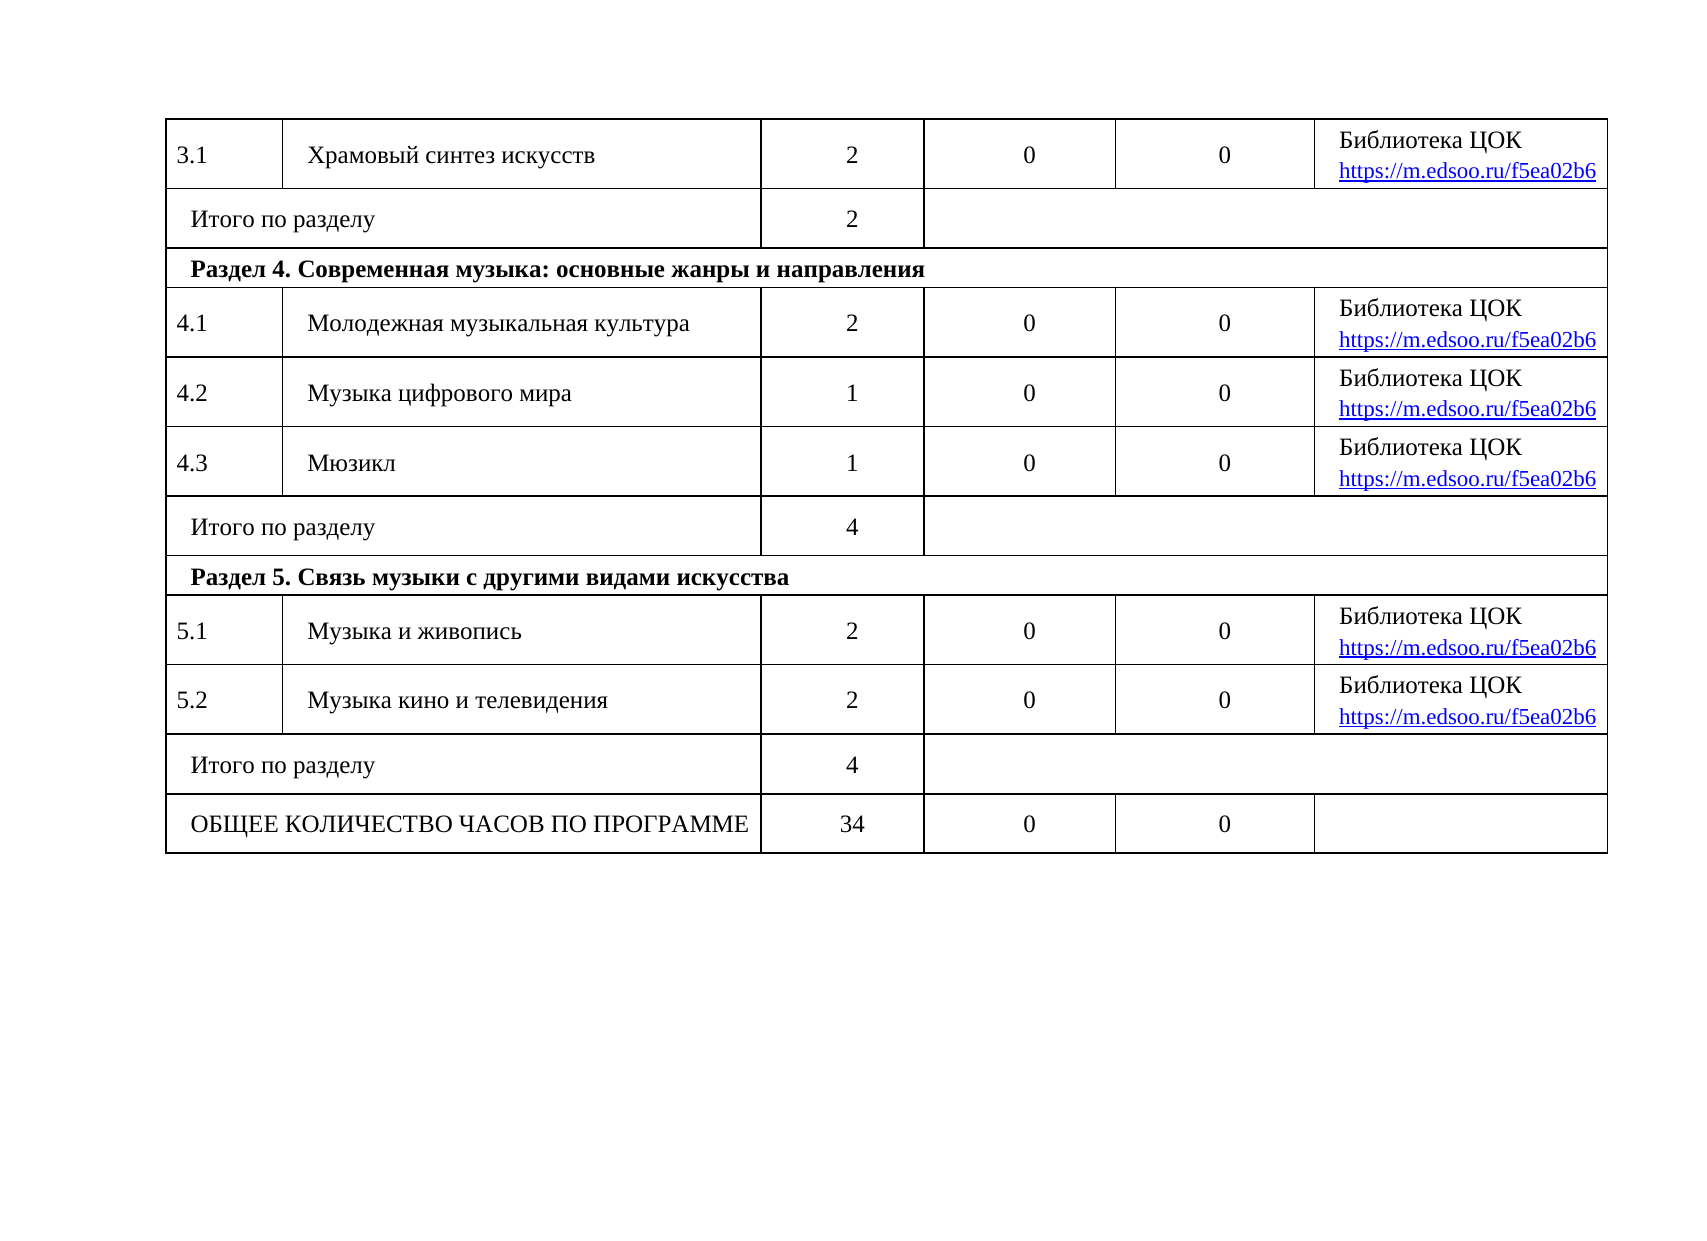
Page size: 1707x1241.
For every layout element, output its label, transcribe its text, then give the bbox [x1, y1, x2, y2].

table_cell Молодежная музыкальная культура [283, 288, 760, 356]
table_cell Музыка и живопись [283, 596, 760, 664]
table_cell 0 [925, 795, 1115, 852]
table_cell 4.2 [167, 358, 282, 426]
table_cell 34 [762, 795, 923, 852]
table_cell 0 [1116, 288, 1314, 356]
table_cell Итого по разделу [167, 189, 760, 247]
table_cell Раздел 4. Современная музыка: основные жанры и направления [167, 249, 1607, 287]
table_cell 2 [762, 288, 923, 356]
table_cell 1 [762, 358, 923, 426]
table_cell 4 [762, 735, 923, 793]
table_cell 0 [925, 288, 1115, 356]
table_cell 0 [1116, 427, 1314, 495]
table_cell 4.1 [167, 288, 282, 356]
table_cell 1 [762, 427, 923, 495]
table_cell 0 [925, 665, 1115, 733]
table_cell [1315, 120, 1607, 188]
table_cell [925, 189, 1607, 247]
table_cell 0 [925, 427, 1115, 495]
table_cell 4.3 [167, 427, 282, 495]
table_cell 2 [762, 189, 923, 247]
table_cell 0 [1116, 596, 1314, 664]
table_cell 5.2 [167, 665, 282, 733]
table_cell [925, 497, 1607, 555]
table_cell [1315, 795, 1607, 852]
table_cell 0 [1116, 120, 1314, 188]
table_cell 2 [762, 120, 923, 188]
table_cell 4 [762, 497, 923, 555]
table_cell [1315, 288, 1607, 356]
table_cell Музыка кино и телевидения [283, 665, 760, 733]
table_cell 0 [1116, 665, 1314, 733]
table_cell Итого по разделу [167, 497, 760, 555]
table_cell Раздел 5. Связь музыки с другими видами искусства [167, 556, 1607, 594]
table_cell Библиотека ЦОК https://m.edsoo.ru/f5ea02b6 [1315, 358, 1607, 426]
table_cell 3.1 [167, 120, 282, 188]
table_cell Библиотека ЦОК https://m.edsoo.ru/f5ea02b6 [1315, 427, 1607, 495]
table_cell 0 [1116, 358, 1314, 426]
table_cell 0 [925, 120, 1115, 188]
table_cell 0 [1116, 795, 1314, 852]
table_cell Храмовый синтез искусств [283, 120, 760, 188]
table_cell [925, 735, 1607, 793]
table_cell 2 [762, 665, 923, 733]
table_cell Мюзикл [283, 427, 760, 495]
table_cell ОБЩЕЕ КОЛИЧЕСТВО ЧАСОВ ПО ПРОГРАММЕ [167, 795, 760, 852]
table_cell 2 [762, 596, 923, 664]
table_cell Музыка цифрового мира [283, 358, 760, 426]
table_cell 0 [925, 358, 1115, 426]
table_cell Итого по разделу [167, 735, 760, 793]
table_cell 0 [925, 596, 1115, 664]
table_cell 5.1 [167, 596, 282, 664]
table_cell Библиотека ЦОК https://m.edsoo.ru/f5ea02b6 [1315, 596, 1607, 664]
table_cell Библиотека ЦОК https://m.edsoo.ru/f5ea02b6 [1315, 665, 1607, 733]
